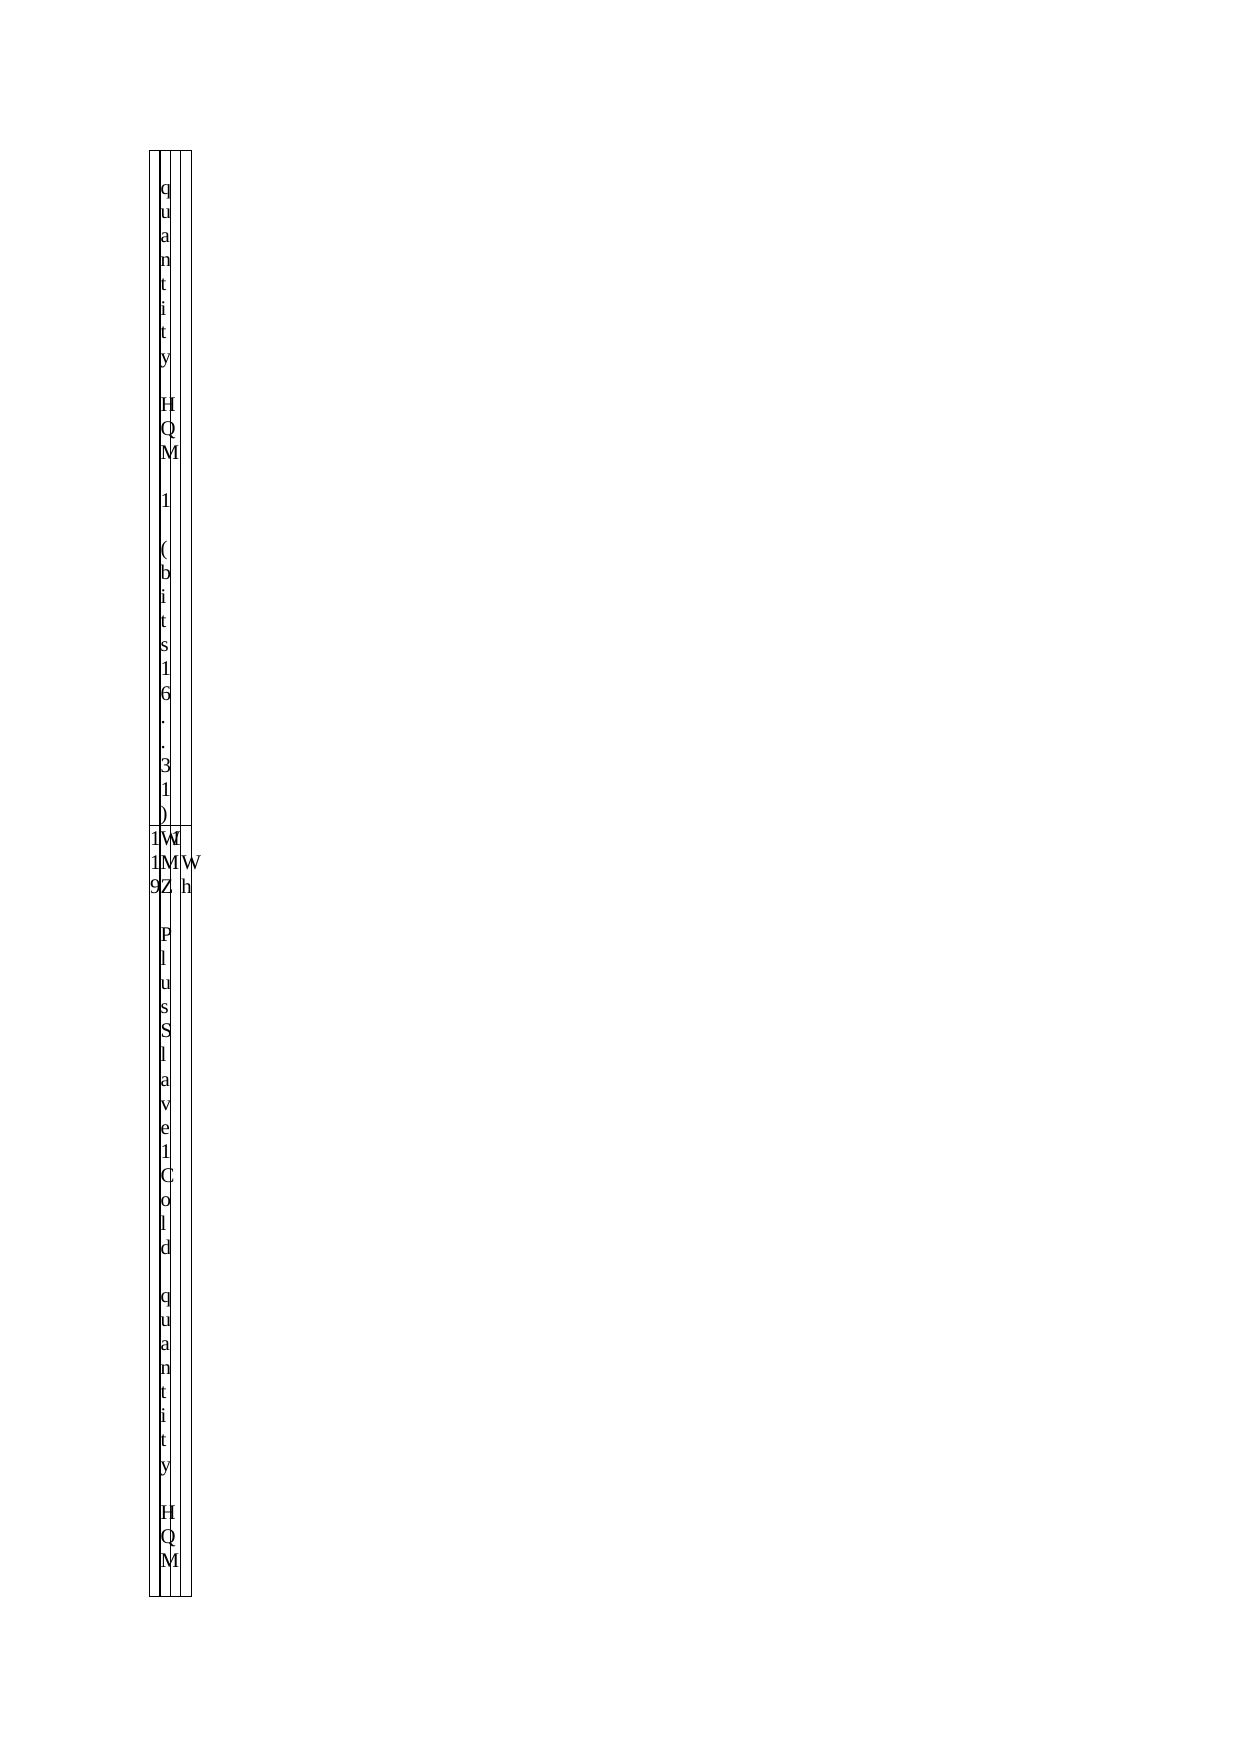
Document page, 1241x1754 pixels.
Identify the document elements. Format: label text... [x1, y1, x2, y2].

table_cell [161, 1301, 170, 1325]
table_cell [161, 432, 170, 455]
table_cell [161, 447, 170, 578]
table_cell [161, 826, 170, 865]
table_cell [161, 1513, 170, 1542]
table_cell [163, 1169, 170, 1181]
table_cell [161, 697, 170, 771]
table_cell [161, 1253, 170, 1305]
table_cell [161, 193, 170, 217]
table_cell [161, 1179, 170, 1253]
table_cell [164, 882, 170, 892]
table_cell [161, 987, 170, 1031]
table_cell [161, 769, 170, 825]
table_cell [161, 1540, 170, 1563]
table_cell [161, 216, 170, 404]
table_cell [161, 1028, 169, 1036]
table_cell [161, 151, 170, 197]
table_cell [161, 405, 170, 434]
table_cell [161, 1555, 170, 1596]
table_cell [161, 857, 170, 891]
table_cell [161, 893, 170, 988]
